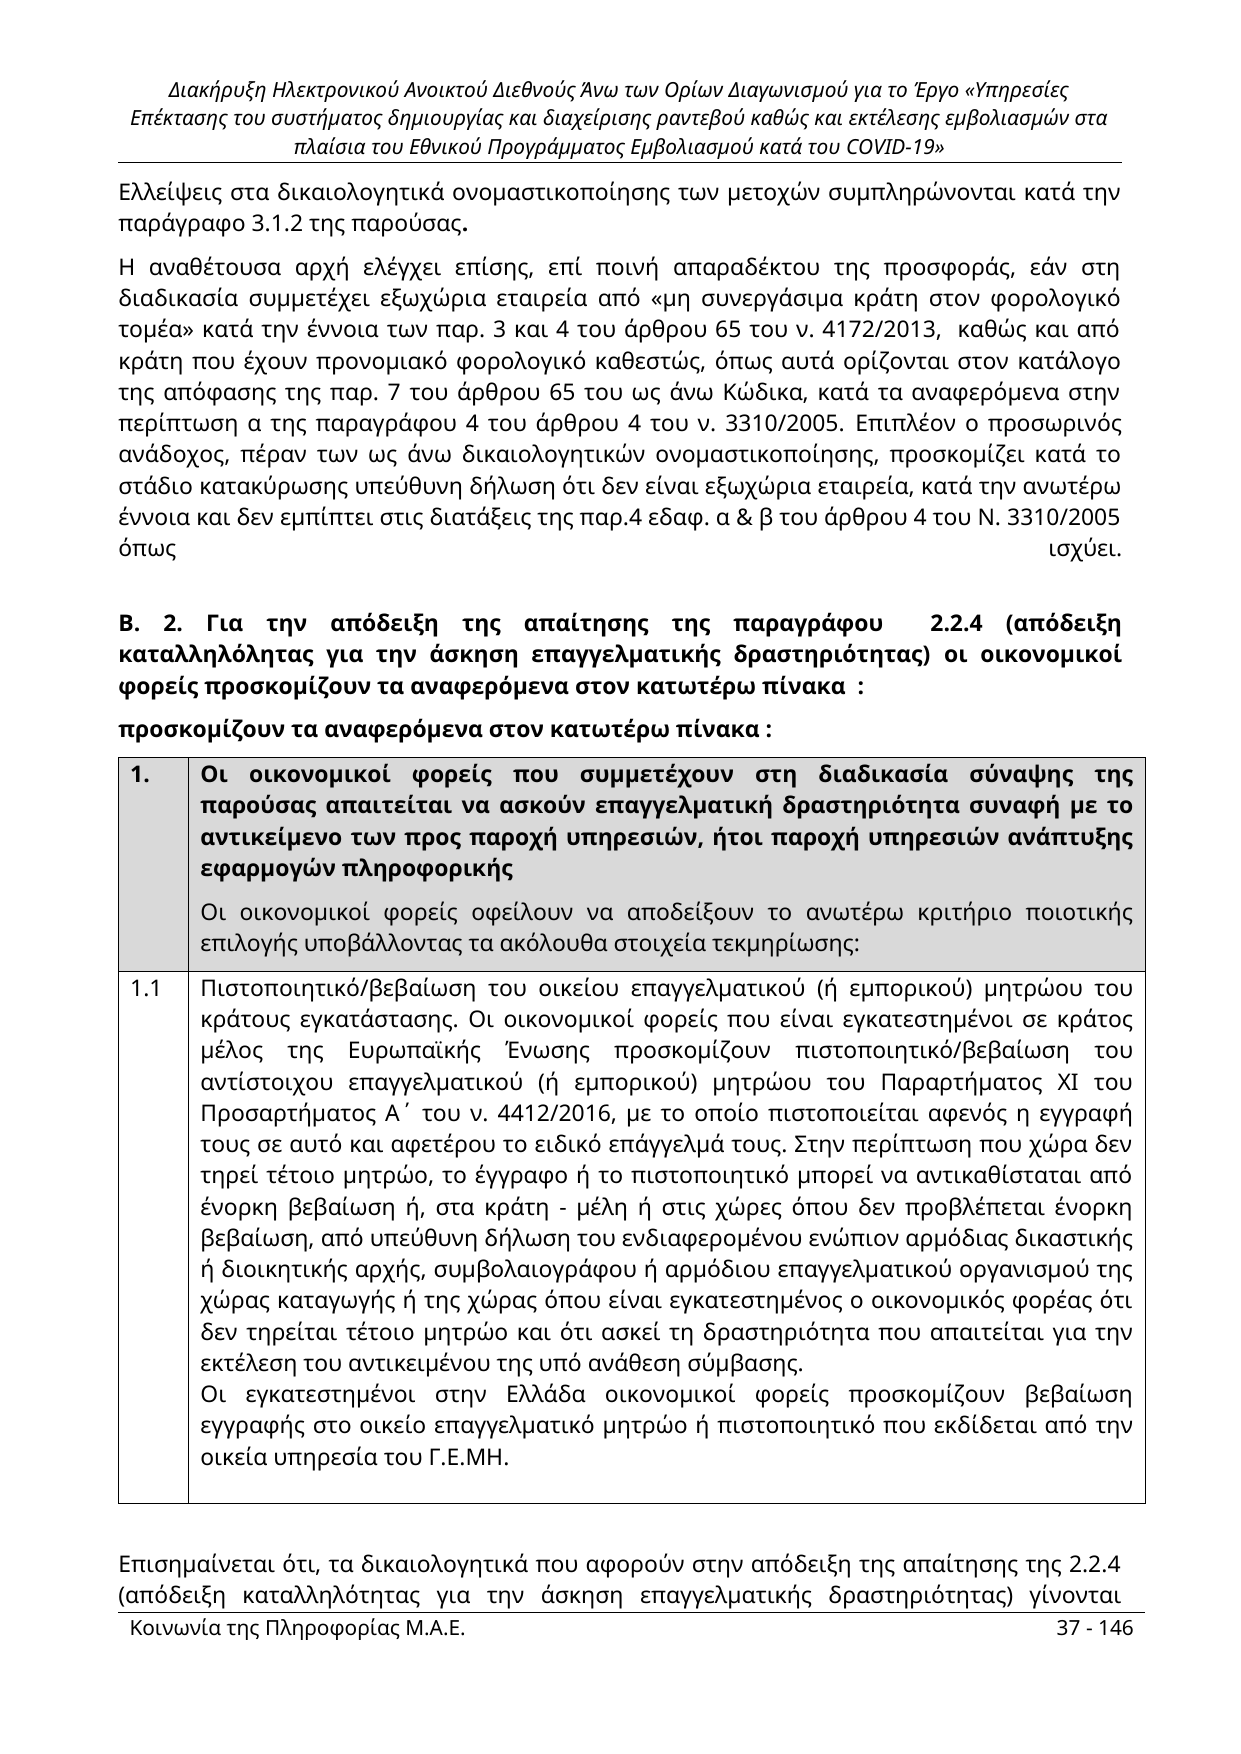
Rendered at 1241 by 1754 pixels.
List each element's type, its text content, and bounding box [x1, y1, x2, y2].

text B. 2. Για την απόδειξη της απαίτησης της παραγράφου 2.2.4 (απόδειξη καταλληλόλητας για την άσκηση επαγγελματικής δραστηριότητας) οι οικονομικοί φορείς προσκομίζουν τα αναφερόμενα στον κατωτέρω πίνακα : [118, 607, 1122, 701]
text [118, 1548, 1122, 1610]
table_header Οι οικονομικοί φορείς που συμμετέχουν στη διαδικασία σύναψης της παρούσας απαιτείται να ασκούν επαγγελματική δραστηριότητα συναφή με το αντικείμενο των προς παροχή υπηρεσιών, ήτοι παροχή υπηρεσιών ανάπτυξης εφαρμογών πληροφορικής Οι οικονομικοί φορείς οφείλουν να αποδείξουν το ανωτέρω κριτήριο ποιοτικής επιλογής υποβάλλοντας τα ακόλουθα στοιχεία τεκμηρίωσης: [189, 758, 1145, 971]
table_header 1. [119, 758, 188, 971]
text προσκομίζουν τα αναφερόμενα στον κατωτέρω πίνακα : [118, 713, 1122, 745]
text Η αναθέτουσα αρχή ελέγχει επίσης, επί ποινή απαραδέκτου της προσφοράς, εάν στη διαδικασία συμμετέχει εξωχώρια εταιρεία από «μη συνεργάσιμα κράτη στον φορολογικό τομέα» κατά την έννοια των παρ. 3 και 4 του άρθρου 65 του ν. 4172/2013, καθώς και από κράτη που έχουν προνομιακό φορολογικό καθεστώς, όπως αυτά ορίζονται στον κατάλογο της απόφασης της παρ. 7 του άρθρου 65 του ως άνω Κώδικα, κατά τα αναφερόμενα στην περίπτωση α της παραγράφου 4 του άρθρου 4 του ν. 3310/2005. Επιπλέον ο προσωρινός ανάδοχος, πέραν των ως άνω δικαιολογητικών ονομαστικοποίησης, προσκομίζει κατά το στάδιο κατακύρωσης υπεύθυνη δήλωση ότι δεν είναι εξωχώρια εταιρεία, κατά την ανωτέρω έννοια και δεν εμπίπτει στις διατάξεις της παρ.4 εδαφ. α & β του άρθρου 4 του Ν. 3310/2005 όπως ισχύει. [118, 251, 1122, 595]
text Ελλείψεις στα δικαιολογητικά ονομαστικοποίησης των μετοχών συμπληρώνονται κατά την παράγραφο 3.1.2 της παρούσας. [118, 176, 1122, 238]
table_cell Πιστοποιητικό/βεβαίωση του οικείου επαγγελματικού (ή εμπορικού) μητρώου του κράτους εγκατάστασης. Οι οικονομικοί φορείς που είναι εγκατεστημένοι σε κράτος μέλος της Ευρωπαϊκής Ένωσης προσκομίζουν πιστοποιητικό/βεβαίωση του αντίστοιχου επαγγελματικού (ή εμπορικού) μητρώου του Παραρτήματος XI του Προσαρτήματος Α΄ του ν. 4412/2016, με το οποίο πιστοποιείται αφενός η εγγραφή τους σε αυτό και αφετέρου το ειδικό επάγγελμά τους. Στην περίπτωση που χώρα δεν τηρεί τέτοιο μητρώο, το έγγραφο ή το πιστοποιητικό μπορεί να αντικαθίσταται από ένορκη βεβαίωση ή, στα κράτη - μέλη ή στις χώρες όπου δεν προβλέπεται ένορκη βεβαίωση, από υπεύθυνη δήλωση του ενδιαφερομένου ενώπιον αρμόδιας δικαστικής ή διοικητικής αρχής, συμβολαιογράφου ή αρμόδιου επαγγελματικού οργανισμού της χώρας καταγωγής ή της χώρας όπου είναι εγκατεστημένος ο οικονομικός φορέας ότι δεν τηρείται τέτοιο μητρώο και ότι ασκεί τη δραστηριότητα που απαιτείται για την εκτέλεση του αντικειμένου της υπό ανάθεση σύμβασης. Οι εγκατεστημένοι στην Ελλάδα οικονομικοί φορείς προσκομίζουν βεβαίωση εγγραφής στο οικείο επαγγελματικό μητρώο ή πιστοποιητικό που εκδίδεται από την οικεία υπηρεσία του Γ.Ε.ΜΗ. [189, 972, 1145, 1503]
table_cell 1.1 [119, 972, 188, 1503]
